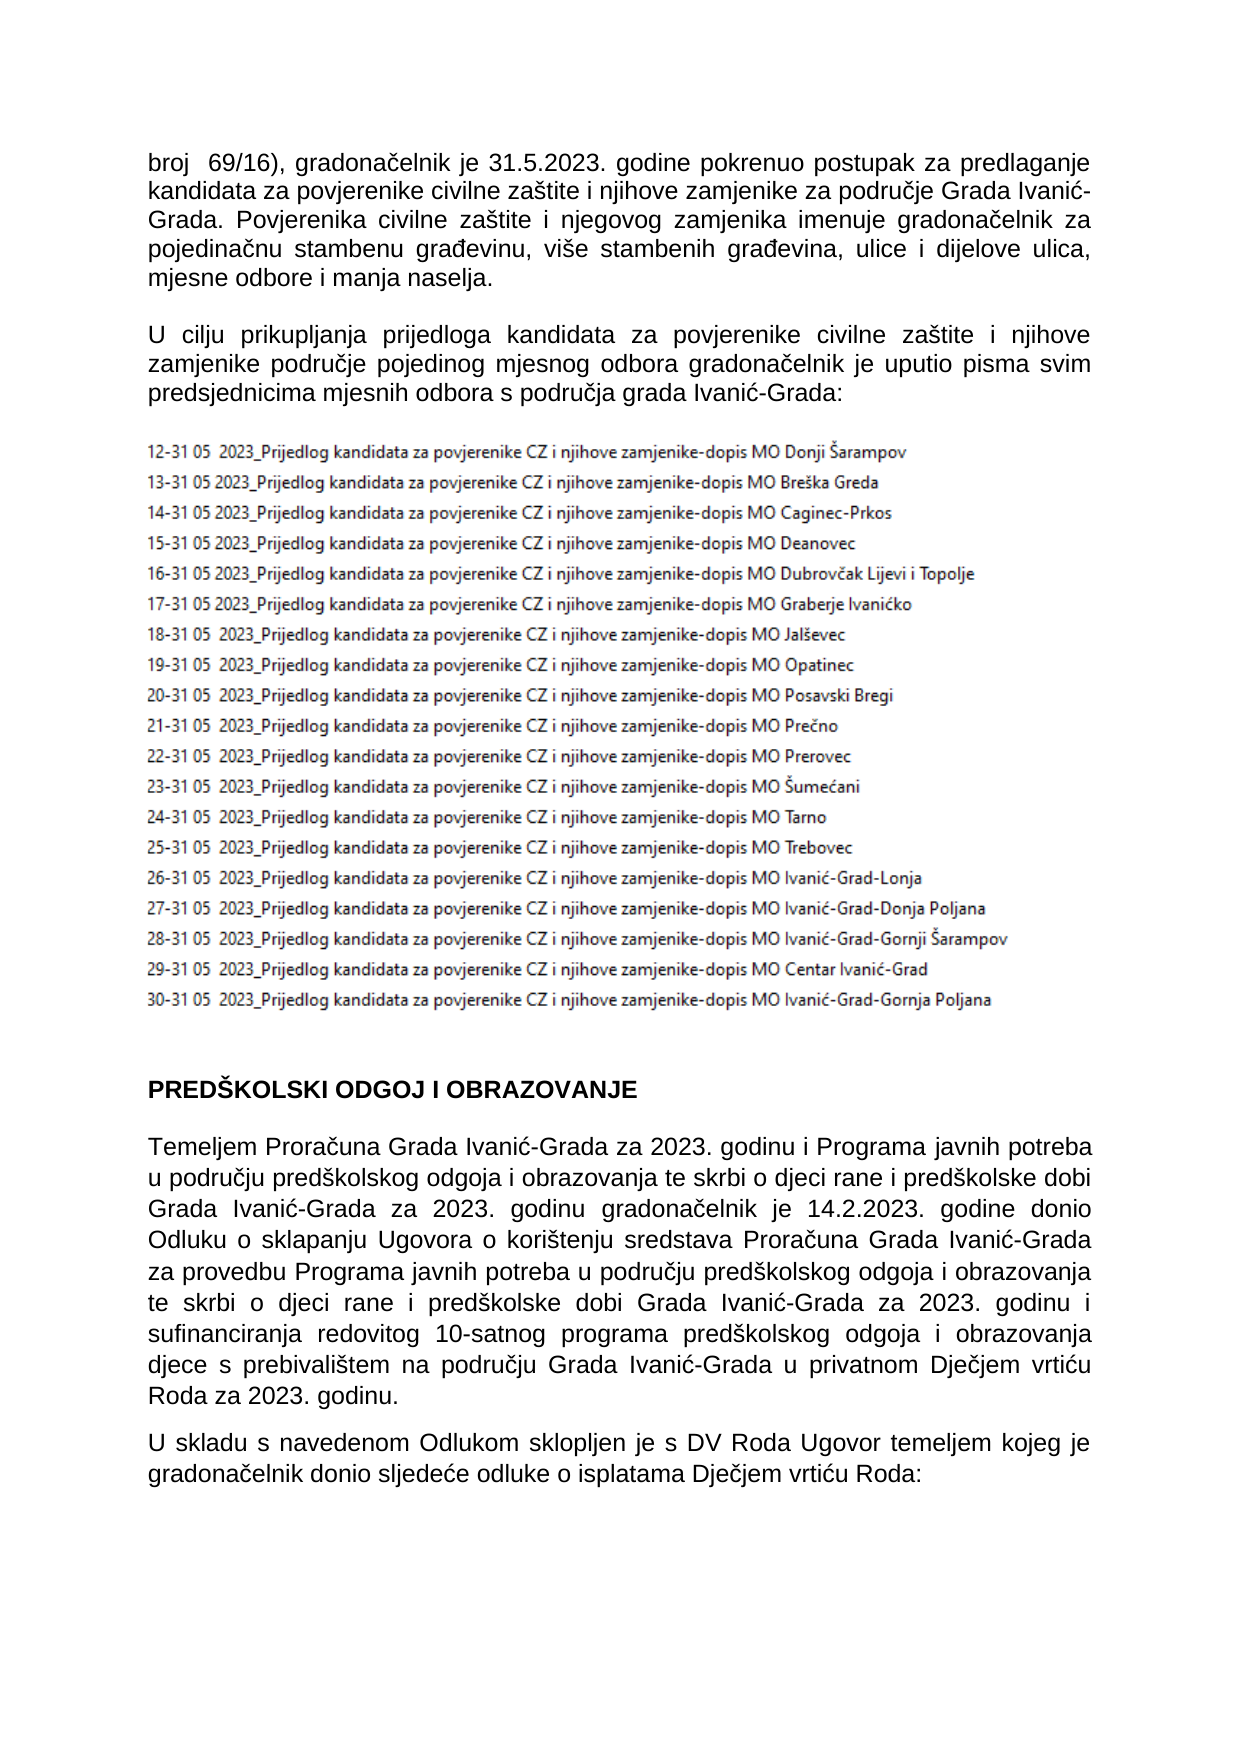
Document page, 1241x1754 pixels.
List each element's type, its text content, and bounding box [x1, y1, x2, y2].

text U cilju prikupljanja prijedloga kandidata za povjerenike civilne zaštite i njihove zamjenike područje pojedinog mjesnog odbora gradonačelnik je uputio pisma svim predsjednicima mjesnih odbora s područja grada Ivanić-Grada: [148, 320, 1093, 406]
text U skladu s navedenom Odlukom sklopljen je s DV Roda Ugovor temeljem kojeg je gradonačelnik donio sljedeće odluke o isplatama Dječjem vrtiću Roda: [148, 1428, 1093, 1488]
picture [147, 435, 1093, 1019]
text PREDŠKOLSKI ODGOJ I OBRAZOVANJE [148, 1075, 1093, 1104]
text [148, 148, 1093, 291]
text Temeljem Proračuna Grada Ivanić-Grada za 2023. godinu i Programa javnih potreba u području predškolskog odgoja i obrazovanja te skrbi o djeci rane i predškolske dobi Grada Ivanić-Grada za 2023. godinu gradonačelnik je 14.2.2023. godine donio Odluku o sklapanju Ugovora o korištenju sredstava Proračuna Grada Ivanić-Grada za provedbu Programa javnih potreba u području predškolskog odgoja i obrazovanja te skrbi o djeci rane i predškolske dobi Grada Ivanić-Grada za 2023. godinu i sufinanciranja redovitog 10-satnog programa predškolskog odgoja i obrazovanja djece s prebivalištem na području Grada Ivanić-Grada u privatnom Dječjem vrtiću Roda za 2023. godinu. [148, 1132, 1093, 1409]
